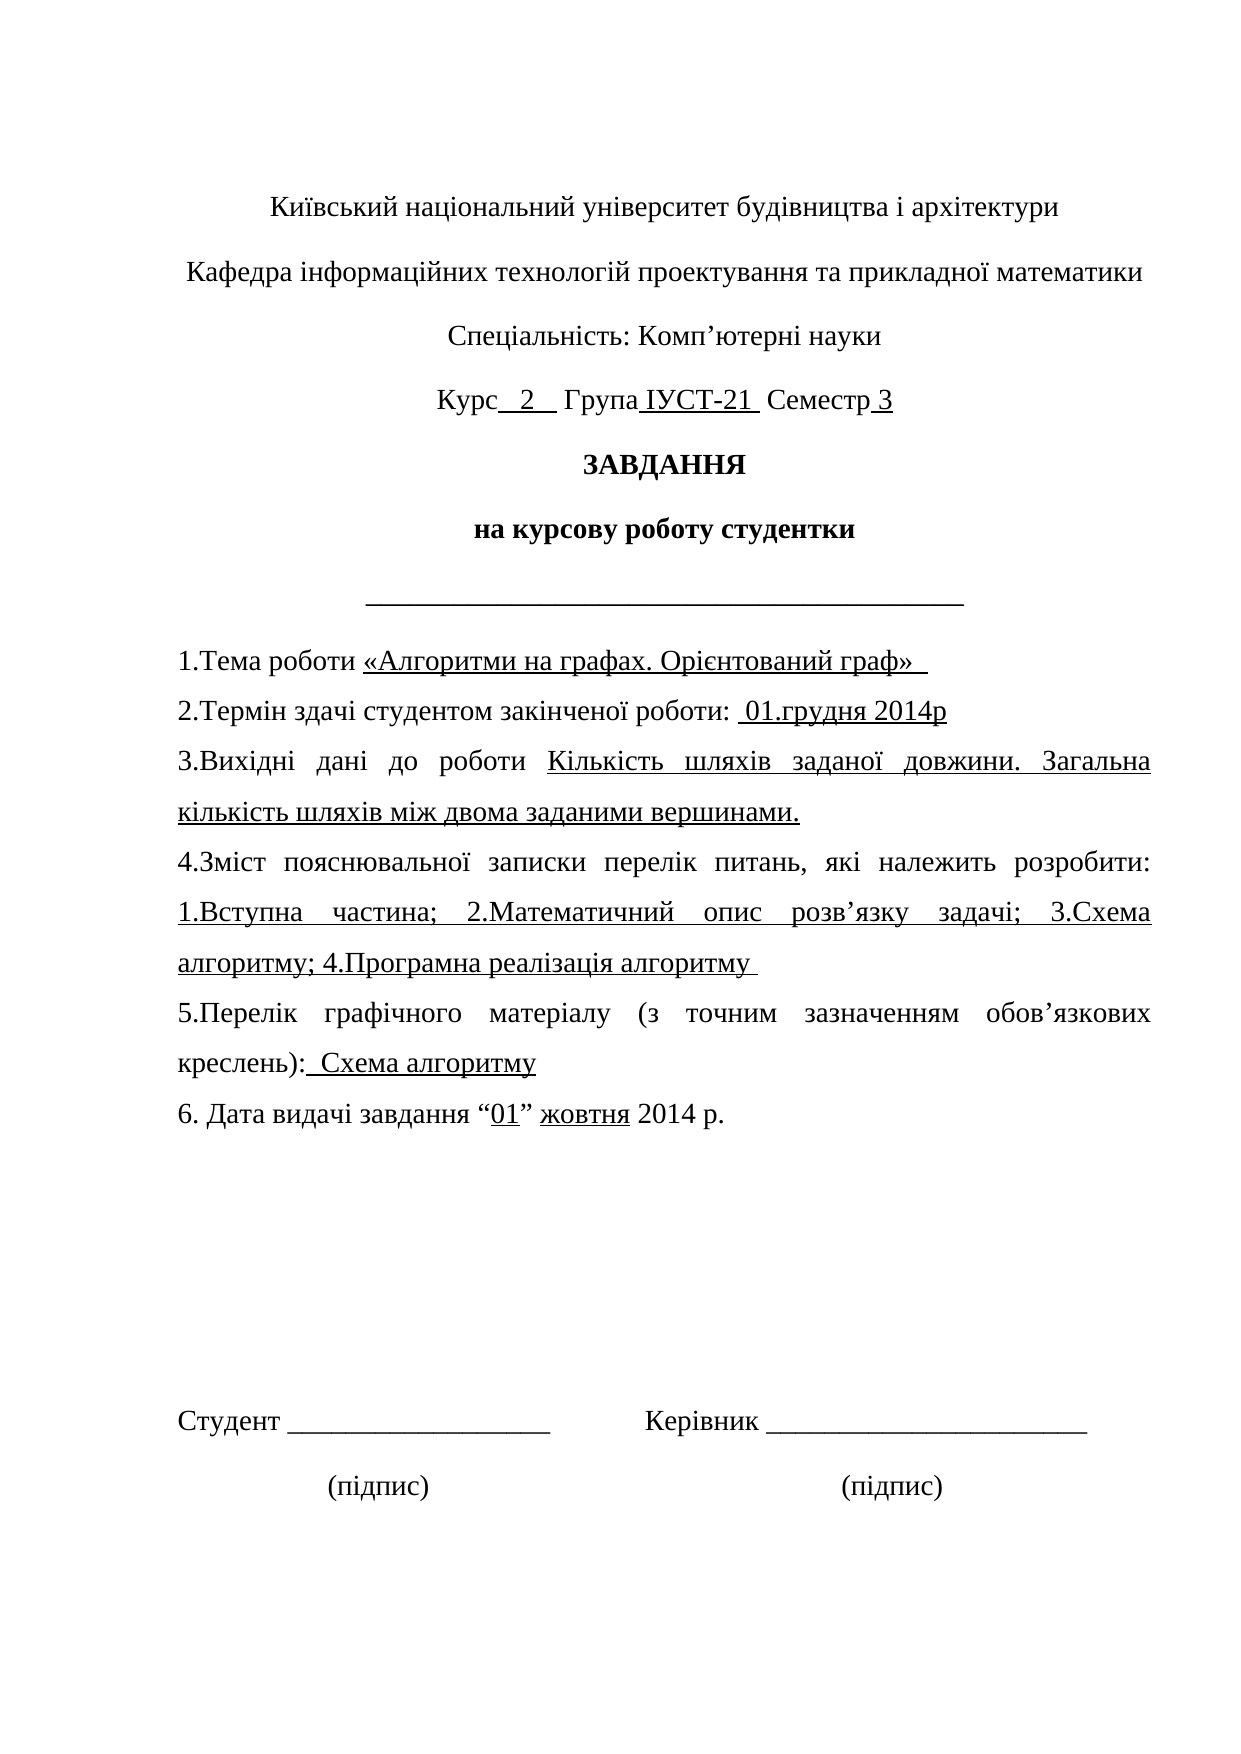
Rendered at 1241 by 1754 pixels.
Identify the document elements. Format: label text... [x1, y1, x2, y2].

text 3.Вихiднi дані до роботи Кількість шляхів заданої довжини. Загальна кількість шляхів між двома заданими вершинами. [177, 743, 1152, 827]
text Спеціальність: Комп’ютерні науки [177, 318, 1152, 352]
text 6. Дата видачі завдання “01” жовтня 2014 р. [177, 1096, 1152, 1129]
text (пiдпис) (пiдпис) [252, 1468, 1152, 1501]
text Кафедра інформаційних технологій проектування та прикладної математики [177, 254, 1152, 287]
text 4.Змiст пояснювальної записки перелік питань, які належить розробити: 1.Вступна частина; 2.Математичний опис розв’язку задачі; 3.Схема алгоритму; 4.Програмна реалізація алгоритму [177, 844, 1152, 924]
text _________________________________________ [177, 576, 1152, 611]
text Курс 2 Група ІУСТ-21 Семестр 3 [177, 382, 1152, 416]
text ЗАВДАННЯ [177, 447, 1152, 480]
text Київський національний університет будівництва i архітектури [177, 189, 1152, 223]
text 2.Термiн здачі студентом закінченої роботи: 01.грудня 2014р [177, 693, 1152, 727]
text на курсову роботу студентки [177, 511, 1152, 545]
text Студент __________________ Керiвник ______________________ [177, 1403, 1152, 1437]
text 4.Змiст пояснювальної записки перелік питань, які належить розробити: 1.Вступна частина; 2.Математичний опис розв’язку задачі; 3.Схема алгоритму; 4.Програмна реалізація алгоритму [177, 925, 1152, 978]
text 1.Тема роботи «Алгоритми на графах. Орієнтований граф» [177, 643, 1152, 676]
text 5.Перелiк графічного матеріалу (з точним зазначенням обов’язкових креслень): Схема алгоритму [177, 995, 1152, 1079]
